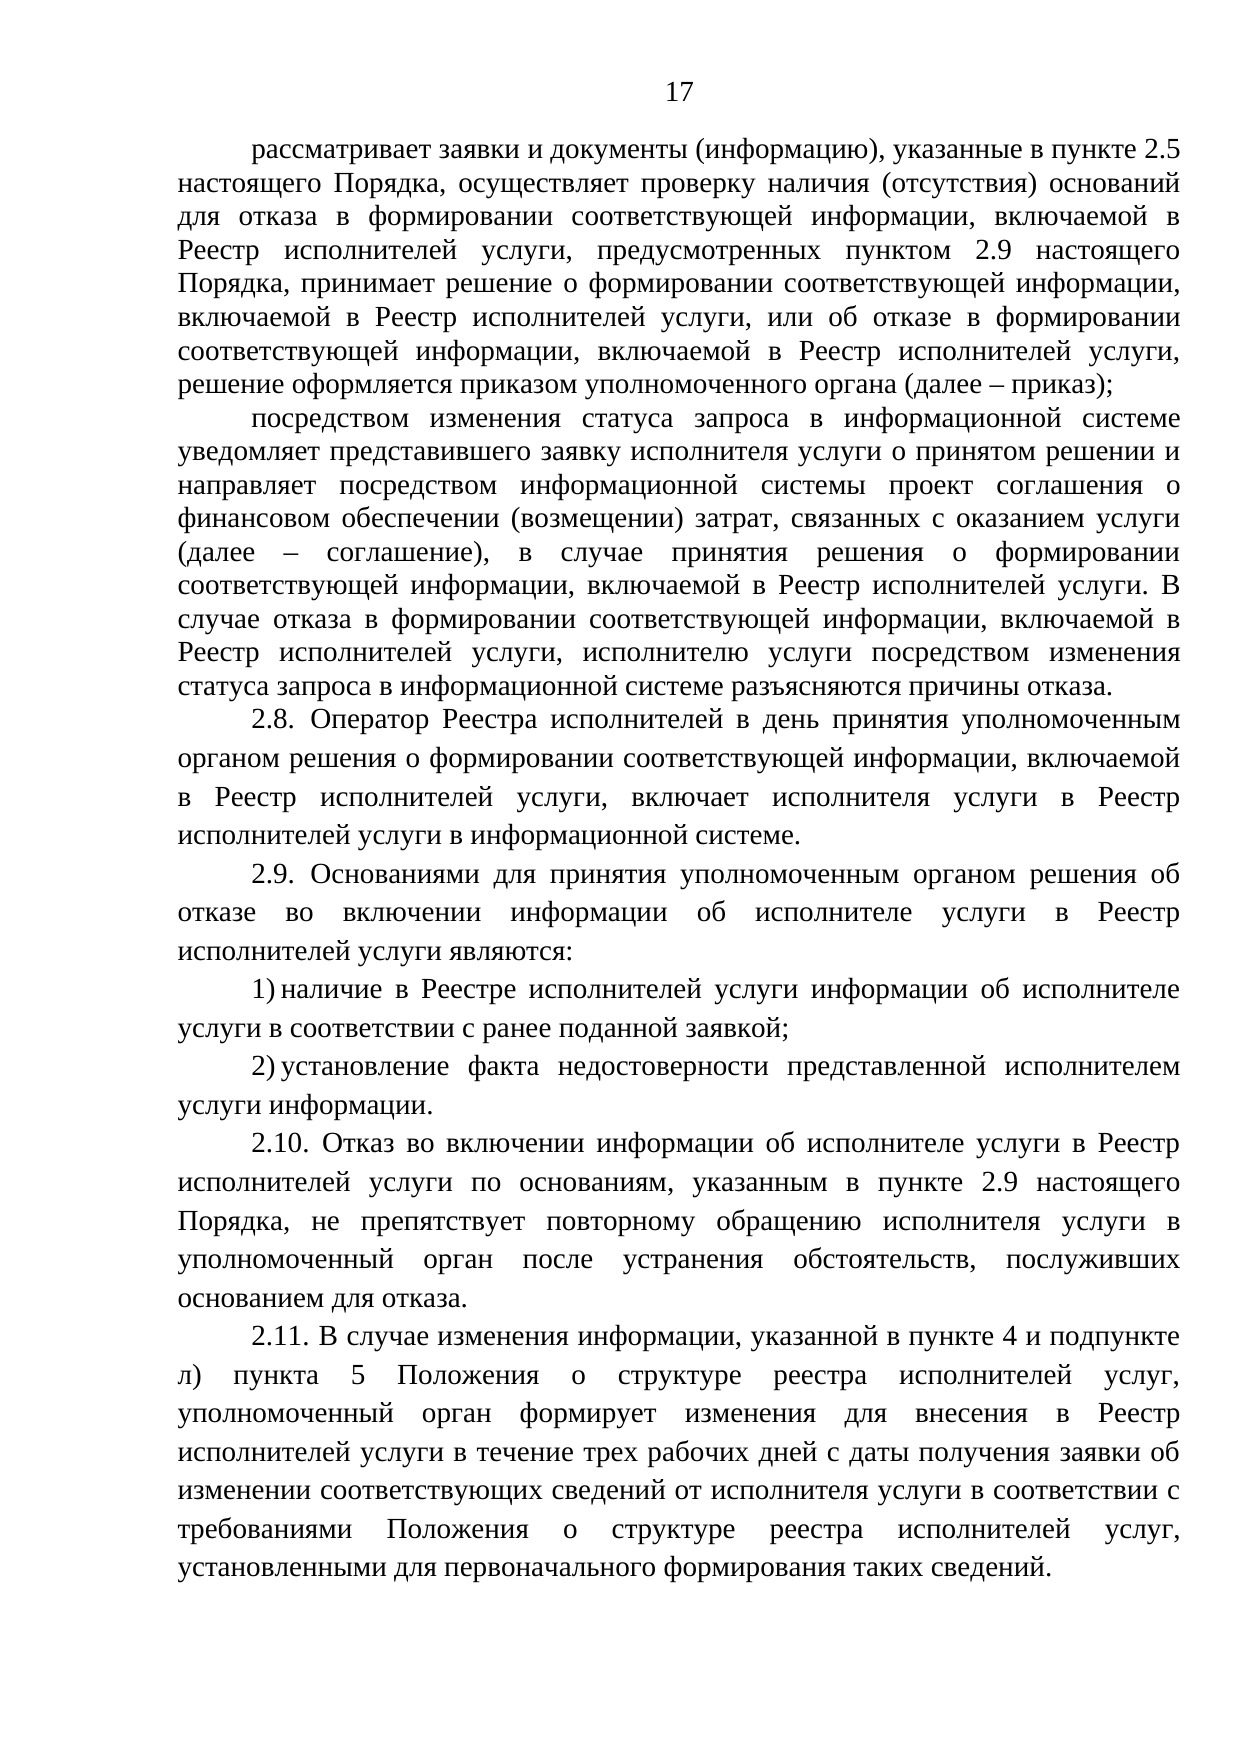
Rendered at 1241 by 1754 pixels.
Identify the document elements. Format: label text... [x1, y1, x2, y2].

list Отказ во включении информации об исполнителе услуги в Реестр исполнителей услуги по основаниям, указанным в пункте 2.9 настоящего Порядка, не препятствует повторному обращению исполнителя услуги в уполномоченный орган после устранения обстоятельств, послуживших основанием для отказа. [177, 1126, 1181, 1313]
text рассматривает заявки и документы (информацию), указанные в пункте 2.5 настоящего Порядка, осуществляет проверку наличия (отсутствия) оснований для отказа в формировании соответствующей информации, включаемой в Реестр исполнителей услуги, предусмотренных пунктом 2.9 настоящего Порядка, принимает решение о формировании соответствующей информации, включаемой в Реестр исполнителей услуги, или об отказе в формировании соответствующей информации, включаемой в Реестр исполнителей услуги, решение оформляется приказом уполномоченного органа (далее – приказ); [177, 131, 1181, 400]
list В случае изменения информации, указанной в пункте 4 и подпункте л) пункта 5 Положения о структуре реестра исполнителей услуг, уполномоченный орган формирует изменения для внесения в Реестр исполнителей услуги в течение трех рабочих дней с даты получения заявки об изменении соответствующих сведений от исполнителя услуги в соответствии с требованиями Положения о структуре реестра исполнителей услуг, установленными для первоначального формирования таких сведений. [177, 1318, 1181, 1583]
list Оператор Реестра исполнителей в день принятия уполномоченным органом решения о формировании соответствующей информации, включаемой в Реестр исполнителей услуги, включает исполнителя услуги в Реестр исполнителей услуги в информационной системе. [177, 702, 1181, 851]
list Основаниями для принятия уполномоченным органом решения об отказе во включении информации об исполнителе услуги в Реестр исполнителей услуги являются: [177, 856, 1181, 966]
text посредством изменения статуса запроса в информационной системе уведомляет представившего заявку исполнителя услуги о принятом решении и направляет посредством информационной системы проект соглашения о финансовом обеспечении (возмещении) затрат, связанных с оказанием услуги (далее – соглашение), в случае принятия решения о формировании соответствующей информации, включаемой в Реестр исполнителей услуги. В случае отказа в формировании соответствующей информации, включаемой в Реестр исполнителей услуги, исполнителю услуги посредством изменения статуса запроса в информационной системе разъясняются причины отказа. [177, 400, 1181, 702]
list установление факта недостоверности представленной исполнителем услуги информации. [177, 1048, 1181, 1121]
list наличие в Реестре исполнителей услуги информации об исполнителе услуги в соответствии с ранее поданной заявкой; [177, 971, 1181, 1043]
